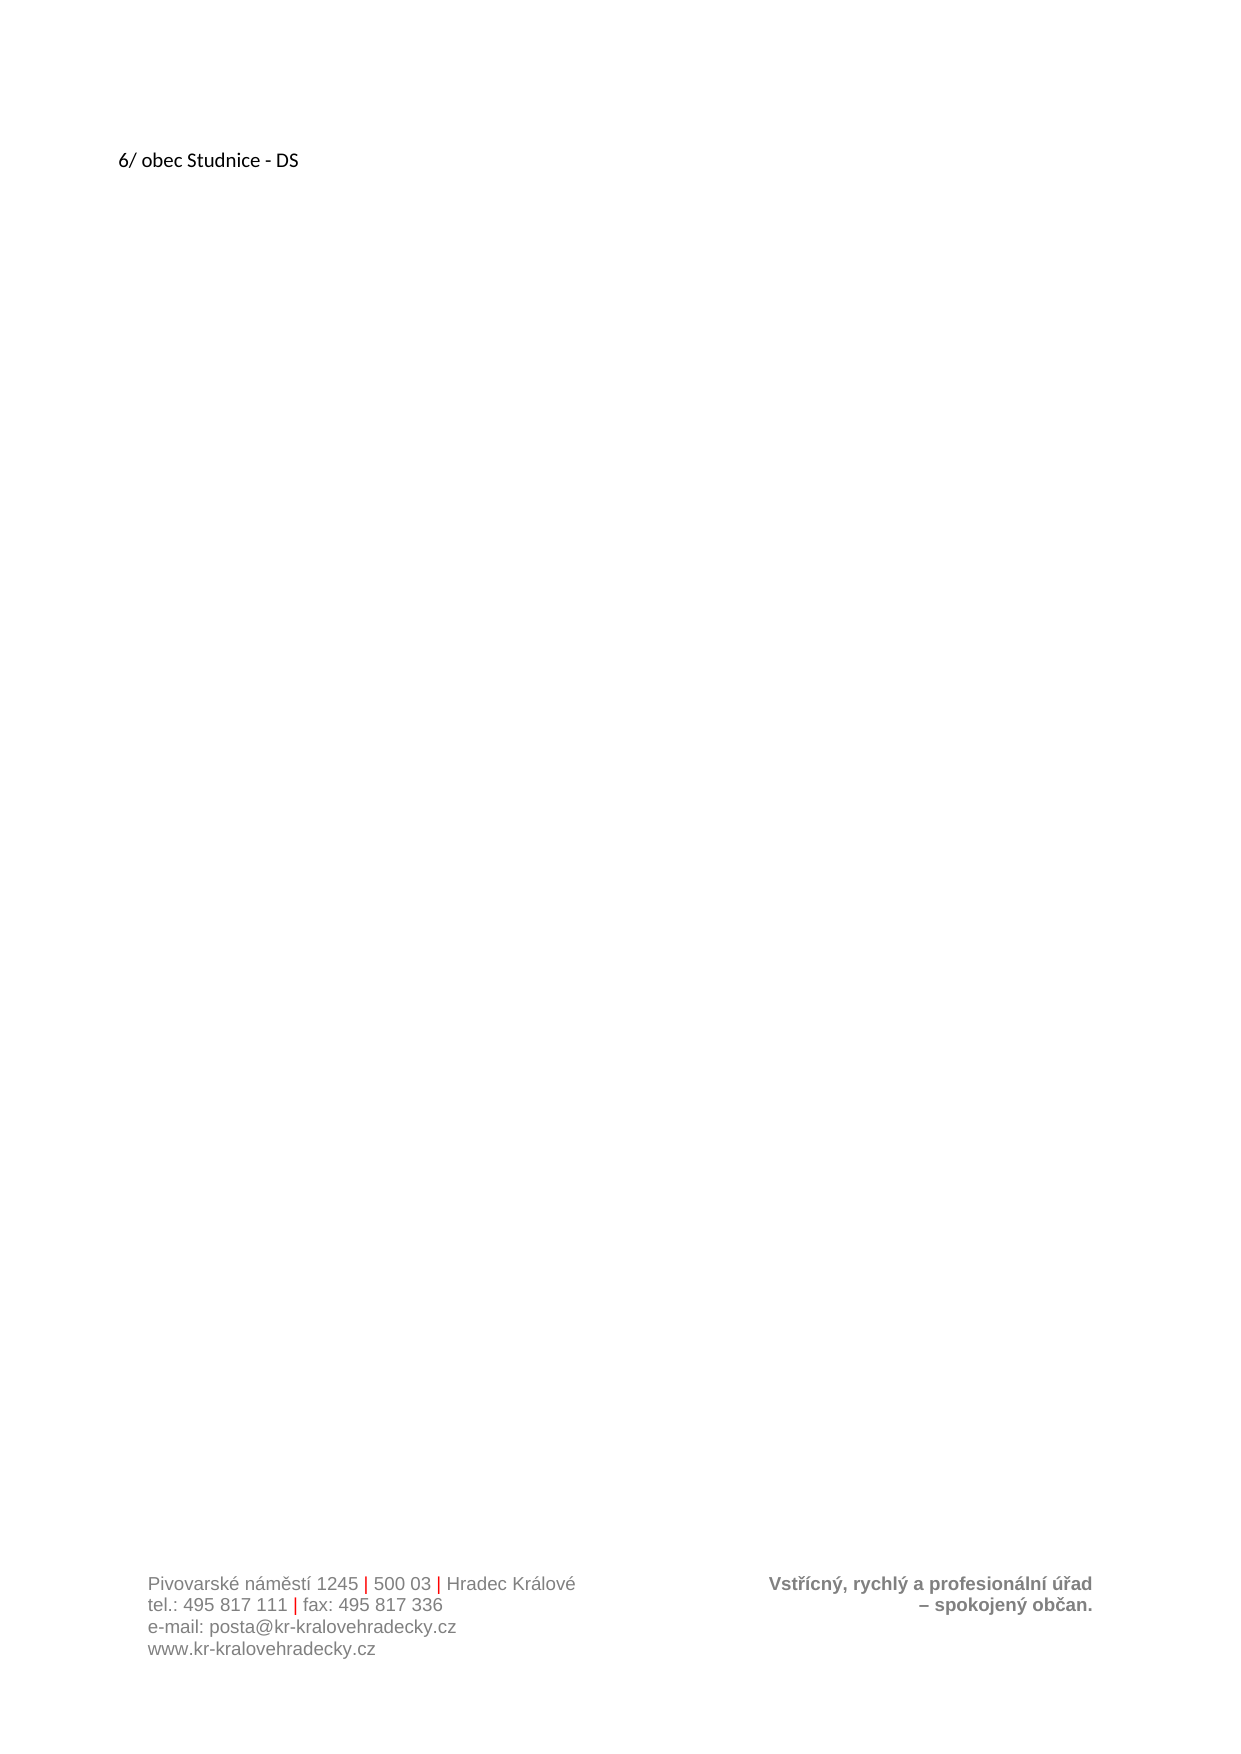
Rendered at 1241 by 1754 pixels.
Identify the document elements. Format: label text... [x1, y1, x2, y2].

text 6/ obec Studnice - DS [118, 148, 1092, 173]
